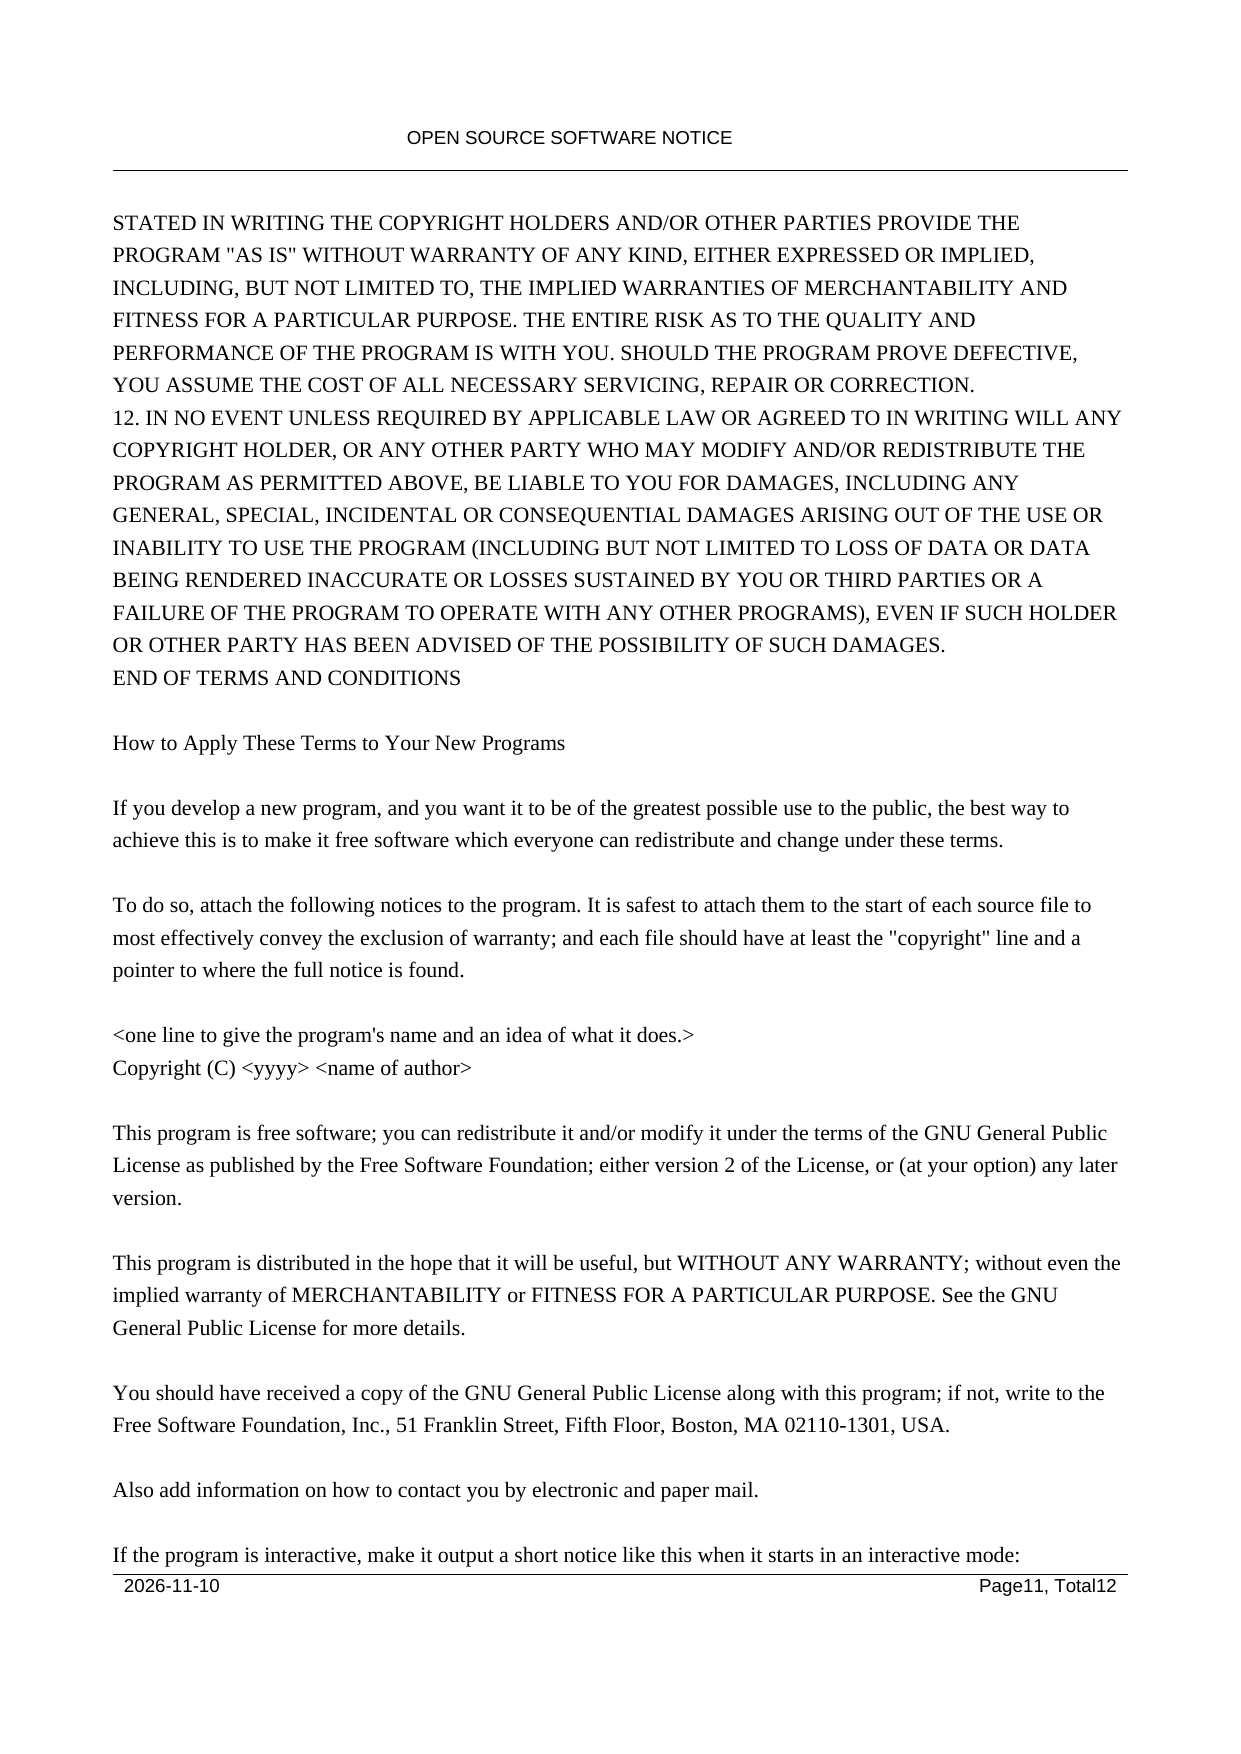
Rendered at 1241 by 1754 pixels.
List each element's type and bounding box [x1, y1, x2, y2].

text [112, 206, 1128, 1571]
